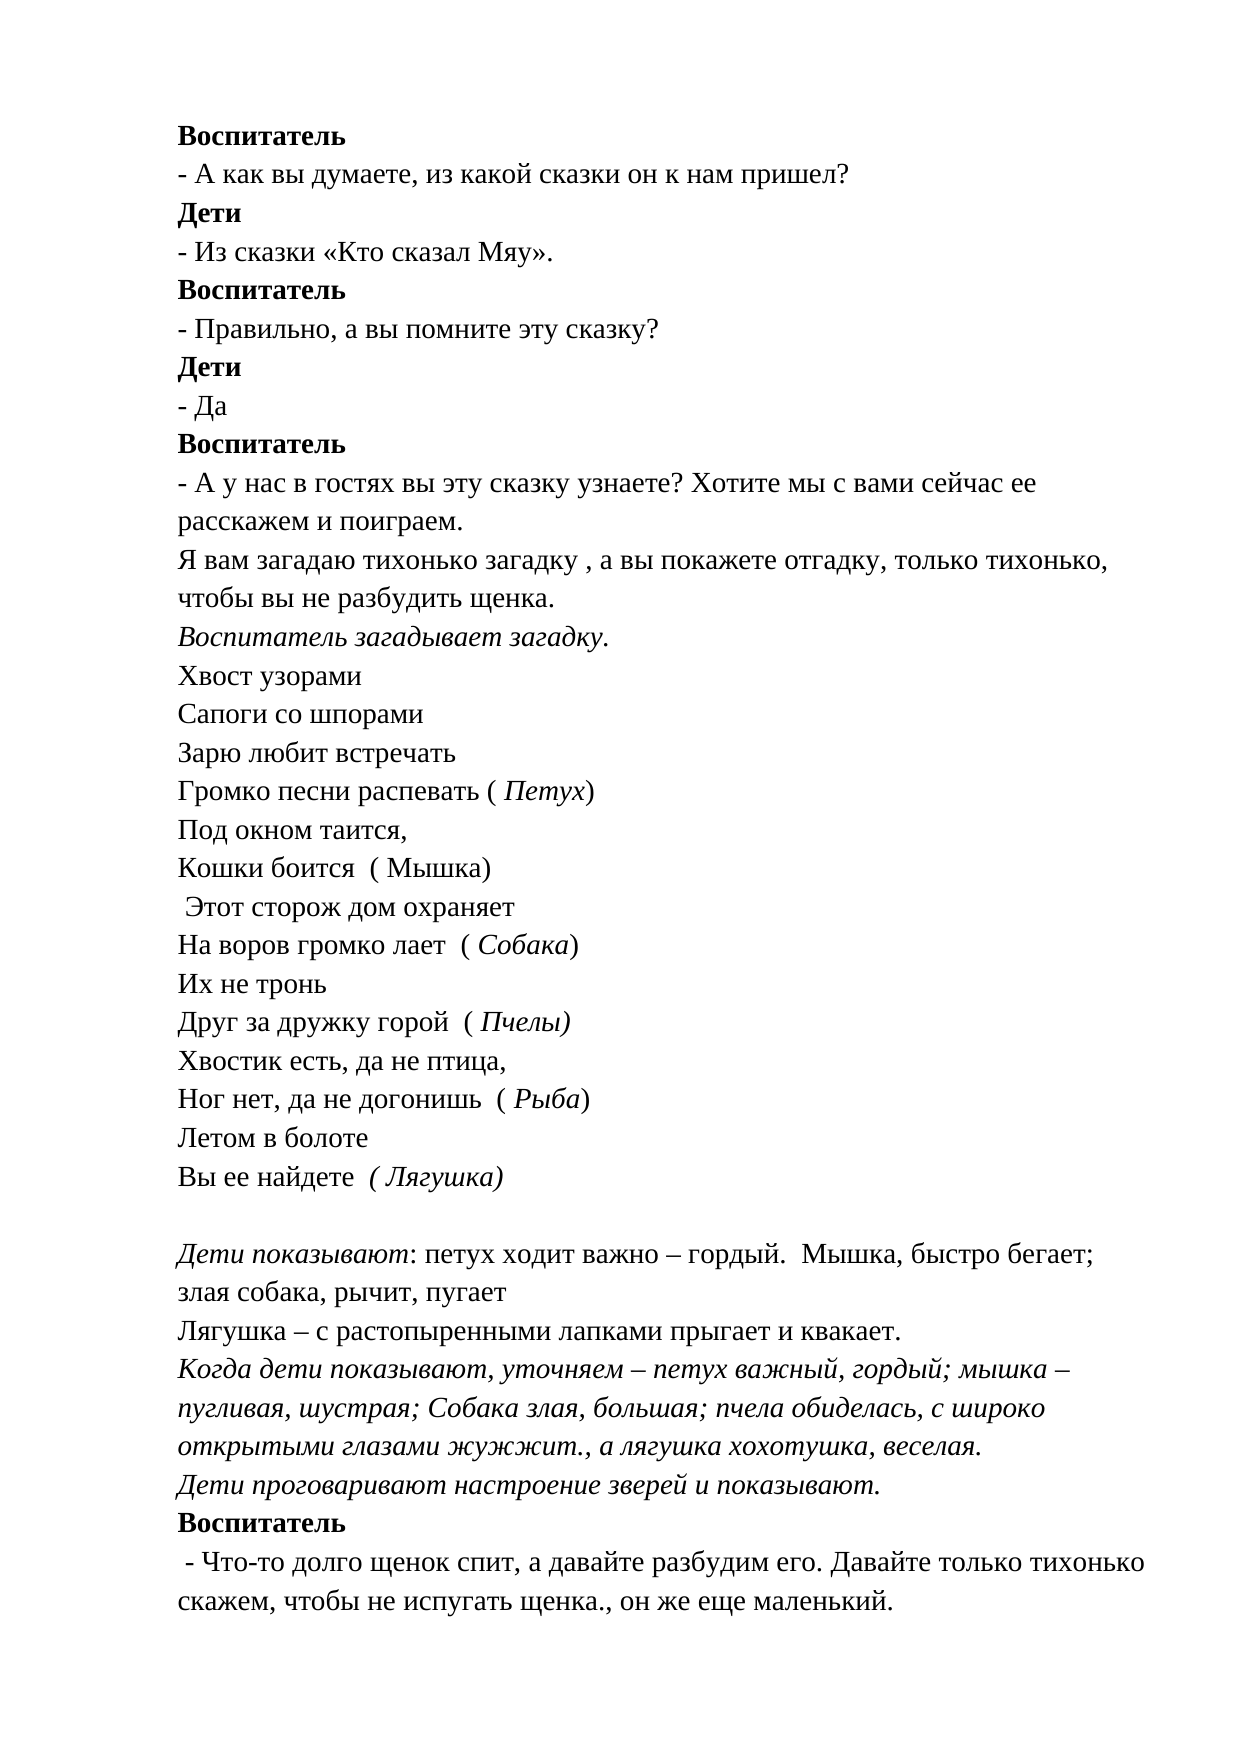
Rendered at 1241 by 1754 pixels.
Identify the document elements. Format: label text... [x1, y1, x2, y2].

text - Что-то долго щенок спит, а давайте разбудим его. Давайте только тихонько скажем, чтобы не испугать щенка., он же еще маленький. [177, 1544, 1152, 1616]
text Хвостик есть, да не птица, [177, 1043, 1152, 1077]
text Когда дети показывают, уточняем – петух важный, гордый; мышка – пугливая, шустрая; Собака злая, большая; пчела обиделась, с широко открытыми глазами жужжит., а лягушка хохотушка, веселая. [177, 1351, 1152, 1462]
text Летом в болоте [177, 1120, 1152, 1154]
text Под окном таится, [177, 812, 1152, 845]
text Воспитатель [177, 272, 1152, 306]
text Сапоги со шпорами [177, 696, 1152, 730]
text Громко песни распевать ( Петух) [177, 773, 1152, 807]
text Вы ее найдете ( Лягушка) [177, 1159, 1152, 1192]
text Кошки боится ( Мышка) [177, 850, 1152, 884]
text Дети [177, 195, 1152, 229]
text - А как вы думаете, из какой сказки он к нам пришел? [177, 157, 1152, 190]
text Ног нет, да не догонишь ( Рыба) [177, 1082, 1152, 1115]
text На воров громко лает ( Собака) [177, 927, 1152, 961]
text - Да [177, 388, 1152, 421]
text Этот сторож дом охраняет [177, 889, 1152, 922]
text Хвост узорами [177, 658, 1152, 691]
text Дети показывают: петух ходит важно – гордый. Мышка, быстро бегает; злая собака, рычит, пугает [177, 1236, 1152, 1308]
text Я вам загадаю тихонько загадку , а вы покажете отгадку, только тихонько, чтобы вы не разбудить щенка. [177, 542, 1152, 614]
text - А у нас в гостях вы эту сказку узнаете? Хотите мы с вами сейчас ее расскажем и поиграем. [177, 465, 1152, 537]
text - Правильно, а вы помните эту сказку? [177, 311, 1152, 344]
text Лягушка – с растопыренными лапками прыгает и квакает. [177, 1313, 1152, 1346]
text - Из сказки «Кто сказал Мяу». [177, 234, 1152, 267]
text Их не тронь [177, 966, 1152, 999]
text Зарю любит встречать [177, 735, 1152, 768]
text Воспитатель [177, 426, 1152, 460]
text Дети проговаривают настроение зверей и показывают. [177, 1467, 1152, 1501]
text Воспитатель [177, 1506, 1152, 1539]
text Друг за дружку горой ( Пчелы) [177, 1004, 1152, 1038]
text Воспитатель [177, 118, 1152, 152]
text Дети [177, 349, 1152, 383]
text Воспитатель загадывает загадку. [177, 619, 1152, 653]
